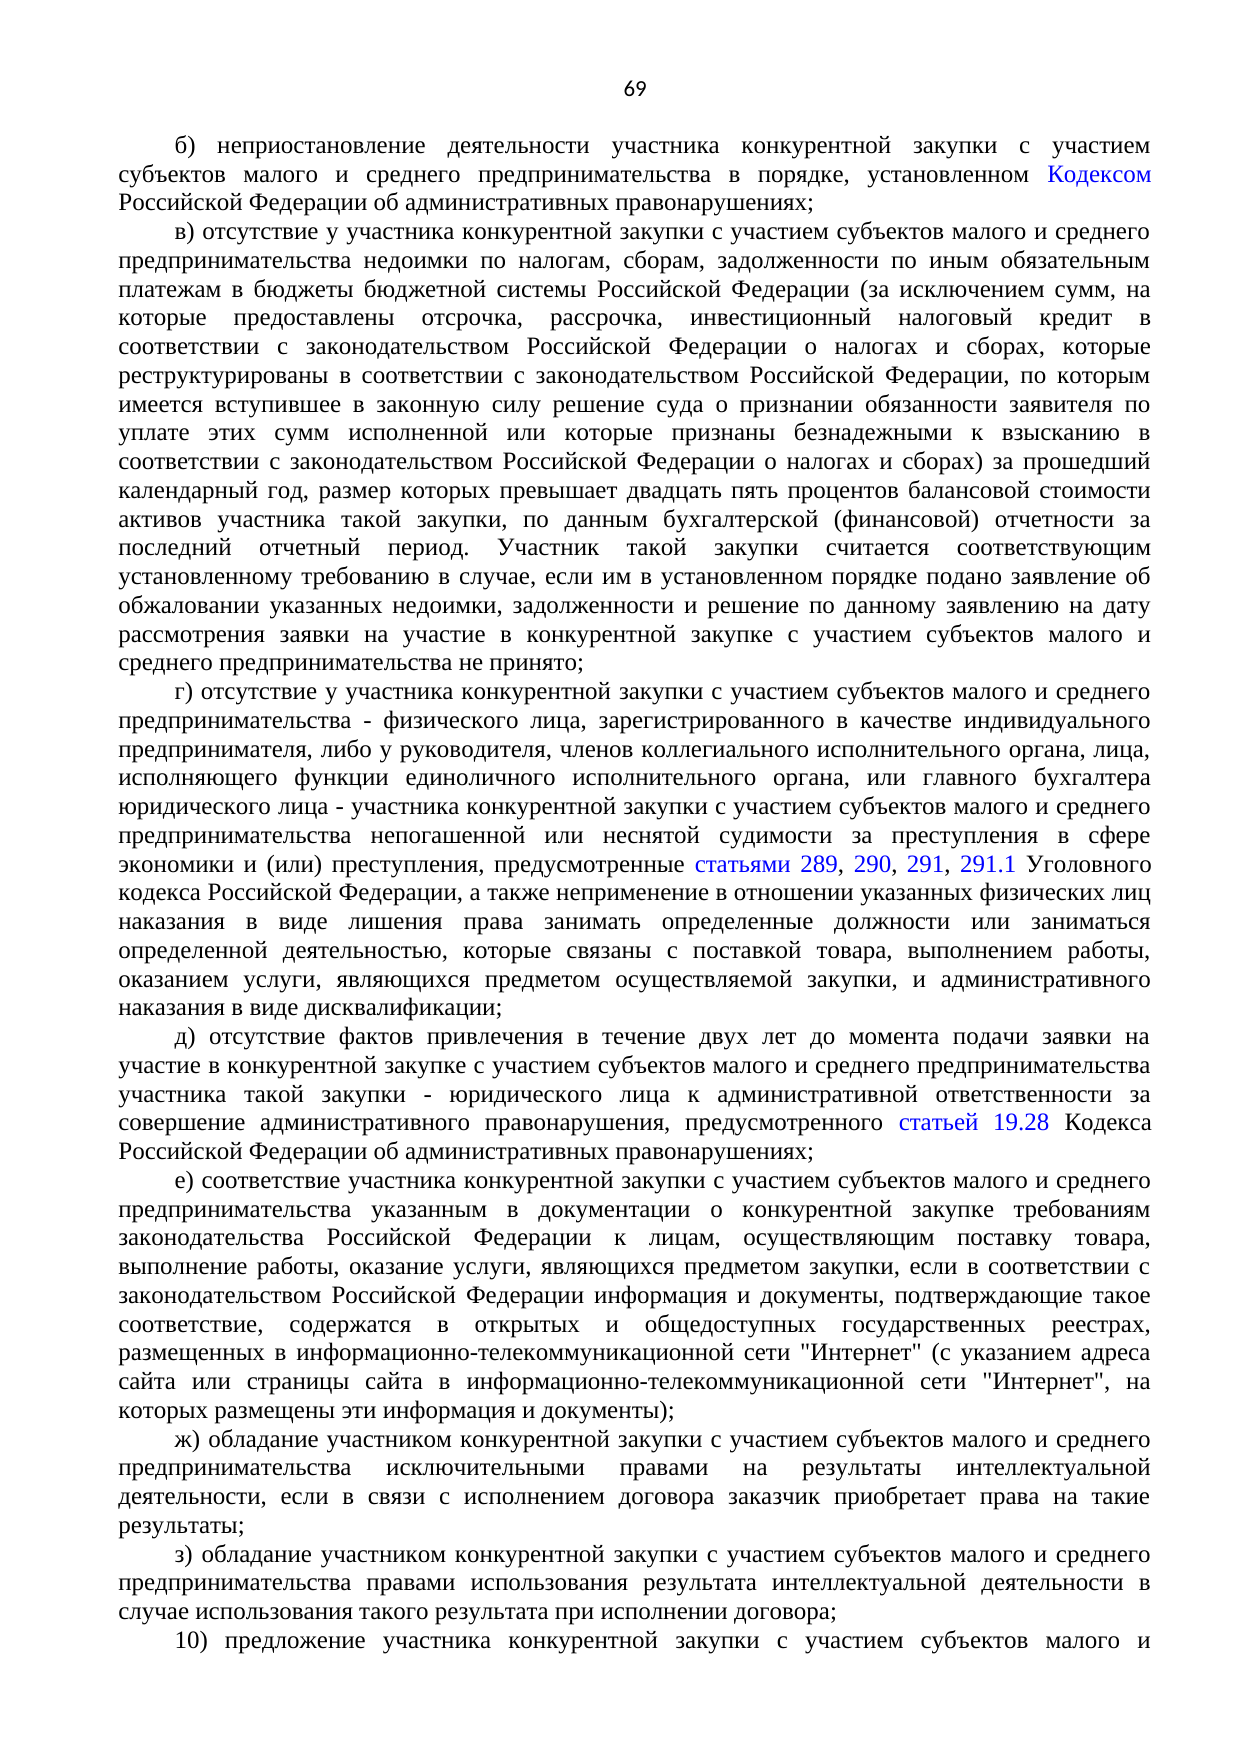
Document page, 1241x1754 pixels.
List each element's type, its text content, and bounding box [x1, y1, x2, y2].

text з) обладание участником конкурентной закупки с участием субъектов малого и среднего предпринимательства правами использования результата интеллектуальной деятельности в случае использования такого результата при исполнении договора; [118, 1539, 1152, 1625]
text ж) обладание участником конкурентной закупки с участием субъектов малого и среднего предпринимательства исключительными правами на результаты интеллектуальной деятельности, если в связи с исполнением договора заказчик приобретает права на такие результаты; [118, 1424, 1152, 1539]
text е) соответствие участника конкурентной закупки с участием субъектов малого и среднего предпринимательства указанным в документации о конкурентной закупке требованиям законодательства Российской Федерации к лицам, осуществляющим поставку товара, выполнение работы, оказание услуги, являющихся предметом закупки, если в соответствии с законодательством Российской Федерации информация и документы, подтверждающие такое соответствие, содержатся в открытых и общедоступных государственных реестрах, размещенных в информационно-телекоммуникационной сети "Интернет" (с указанием адреса сайта или страницы сайта в информационно-телекоммуникационной сети "Интернет", на которых размещены эти информация и документы); [118, 1165, 1152, 1424]
text б) неприостановление деятельности участника конкурентной закупки с участием субъектов малого и среднего предпринимательства в порядке, установленном Кодексом Российской Федерации об административных правонарушениях; [118, 130, 1152, 216]
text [118, 1625, 1152, 1654]
text д) отсутствие фактов привлечения в течение двух лет до момента подачи заявки на участие в конкурентной закупке с участием субъектов малого и среднего предпринимательства участника такой закупки - юридического лица к административной ответственности за совершение административного правонарушения, предусмотренного статьей 19.28 Кодекса Российской Федерации об административных правонарушениях; [118, 1021, 1152, 1165]
text в) отсутствие у участника конкурентной закупки с участием субъектов малого и среднего предпринимательства недоимки по налогам, сборам, задолженности по иным обязательным платежам в бюджеты бюджетной системы Российской Федерации (за исключением сумм, на которые предоставлены отсрочка, рассрочка, инвестиционный налоговый кредит в соответствии с законодательством Российской Федерации о налогах и сборах, которые реструктурированы в соответствии с законодательством Российской Федерации, по которым имеется вступившее в законную силу решение суда о признании обязанности заявителя по уплате этих сумм исполненной или которые признаны безнадежными к взысканию в соответствии с законодательством Российской Федерации о налогах и сборах) за прошедший календарный год, размер которых превышает двадцать пять процентов балансовой стоимости активов участника такой закупки, по данным бухгалтерской (финансовой) отчетности за последний отчетный период. Участник такой закупки считается соответствующим установленному требованию в случае, если им в установленном порядке подано заявление об обжаловании указанных недоимки, задолженности и решение по данному заявлению на дату рассмотрения заявки на участие в конкурентной закупке с участием субъектов малого и среднего предпринимательства не принято; [118, 216, 1152, 676]
text г) отсутствие у участника конкурентной закупки с участием субъектов малого и среднего предпринимательства - физического лица, зарегистрированного в качестве индивидуального предпринимателя, либо у руководителя, членов коллегиального исполнительного органа, лица, исполняющего функции единоличного исполнительного органа, или главного бухгалтера юридического лица - участника конкурентной закупки с участием субъектов малого и среднего предпринимательства непогашенной или неснятой судимости за преступления в сфере экономики и (или) преступления, предусмотренные статьями 289, 290, 291, 291.1 Уголовного кодекса Российской Федерации, а также неприменение в отношении указанных физических лиц наказания в виде лишения права занимать определенные должности или заниматься определенной деятельностью, которые связаны с поставкой товара, выполнением работы, оказанием услуги, являющихся предметом осуществляемой закупки, и административного наказания в виде дисквалификации; [118, 676, 1152, 1021]
